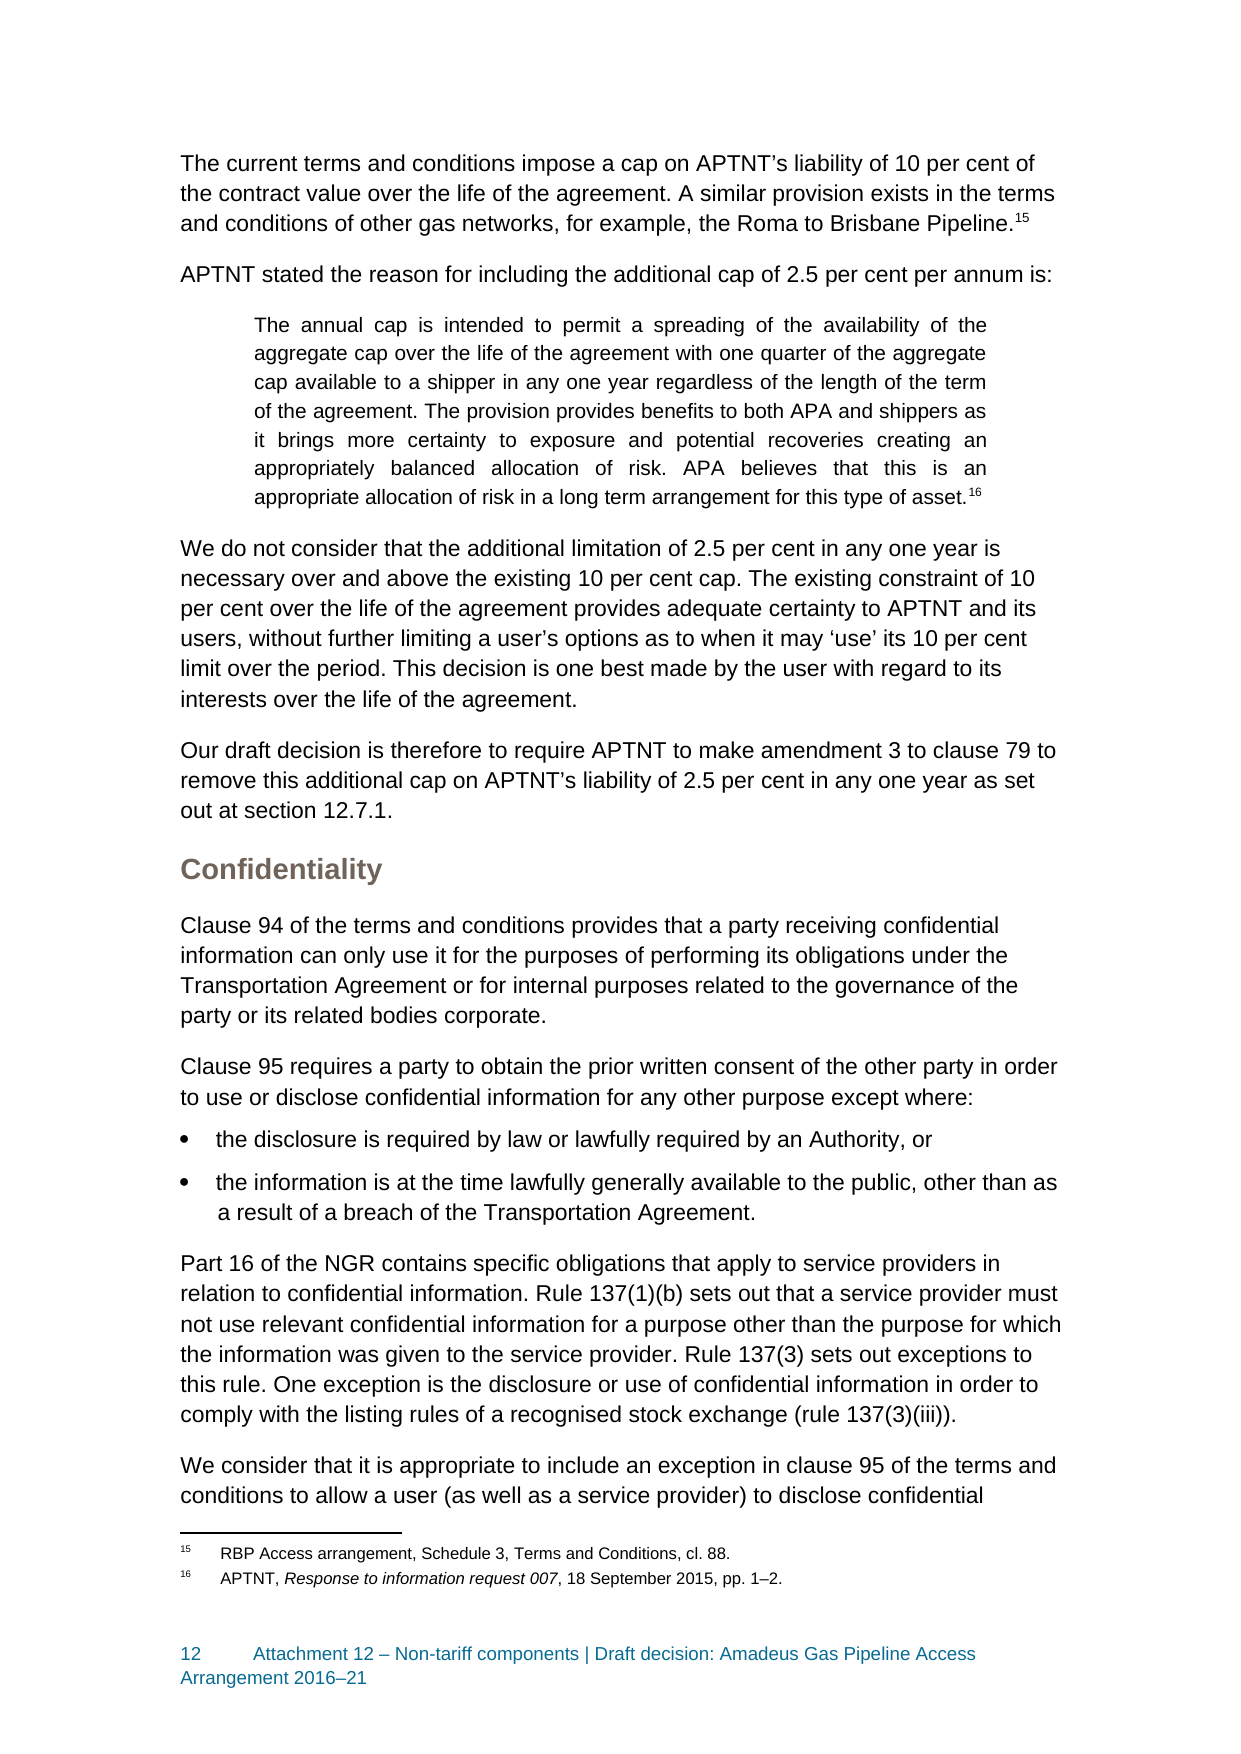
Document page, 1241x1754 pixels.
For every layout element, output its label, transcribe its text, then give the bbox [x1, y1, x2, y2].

text Clause 94 of the terms and conditions provides that a party receiving confidential information can only use it for the purposes of performing its obligations under the Transportation Agreement or for internal purposes related to the governance of the party or its related bodies corporate. [180, 912, 1063, 1029]
picture [216, 1674, 220, 1684]
subtitle Confidentiality [180, 852, 1063, 886]
list the disclosure is required by law or lawfully required by an Authority, or [180, 1126, 1063, 1153]
picture [699, 1650, 703, 1660]
picture [596, 1647, 602, 1658]
picture [269, 1650, 273, 1660]
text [180, 1452, 1063, 1509]
text Part 16 of the NGR contains specific obligations that apply to service providers in relation to confidential information. Rule 137(1)(b) sets out that a service provider must not use relevant confidential information for a purpose other than the purpose for which the information was given to the service provider. Rule 137(3) sets out exceptions to this rule. One exception is the disclosure or use of confidential information in order to comply with the listing rules of a recognised stock exchange (rule 137(3)(iii)). [180, 1250, 1063, 1428]
text We do not consider that the additional limitation of 2.5 per cent in any one year is necessary over and above the existing 10 per cent cap. The existing constraint of 10 per cent over the life of the agreement provides adequate certainty to APTNT and its users, without further limiting a user’s options as to when it may ‘use’ its 10 per cent limit over the period. This decision is one best made by the user with regard to its interests over the life of the agreement. [180, 534, 1063, 712]
text The current terms and conditions impose a cap on APTNT’s liability of 10 per cent of the contract value over the life of the agreement. A similar provision exists in the terms and conditions of other gas networks, for example, the Roma to Brisbane Pipeline. [180, 150, 1063, 237]
picture [419, 1650, 423, 1660]
text Clause 95 requires a party to obtain the prior written consent of the other party in order to use or disclose confidential information for any other purpose except where: [180, 1053, 1063, 1110]
text Our draft decision is therefore to require APTNT to make amendment 3 to clause 79 to remove this additional cap on APTNT’s liability of 2.5 per cent in any one year as set out at section 12.7.1. [180, 737, 1063, 823]
text APTNT stated the reason for including the additional cap of 2.5 per cent per annum is: [180, 261, 1063, 288]
list the information is at the time lawfully generally available to the public, other than as a result of a breach of the Transportation Agreement. [180, 1169, 1063, 1226]
picture [296, 1646, 300, 1660]
text The annual cap is intended to permit a spreading of the availability of the aggregate cap over the life of the agreement with one quarter of the aggregate cap available to a shipper in any one year regardless of the length of the term of the agreement. The provision provides benefits to both APA and shippers as it brings more certainty to exposure and potential recoveries creating an appropriately balanced allocation of risk. APA believes that this is an appropriate allocation of risk in a long term arrangement for this type of asset. [254, 312, 988, 509]
